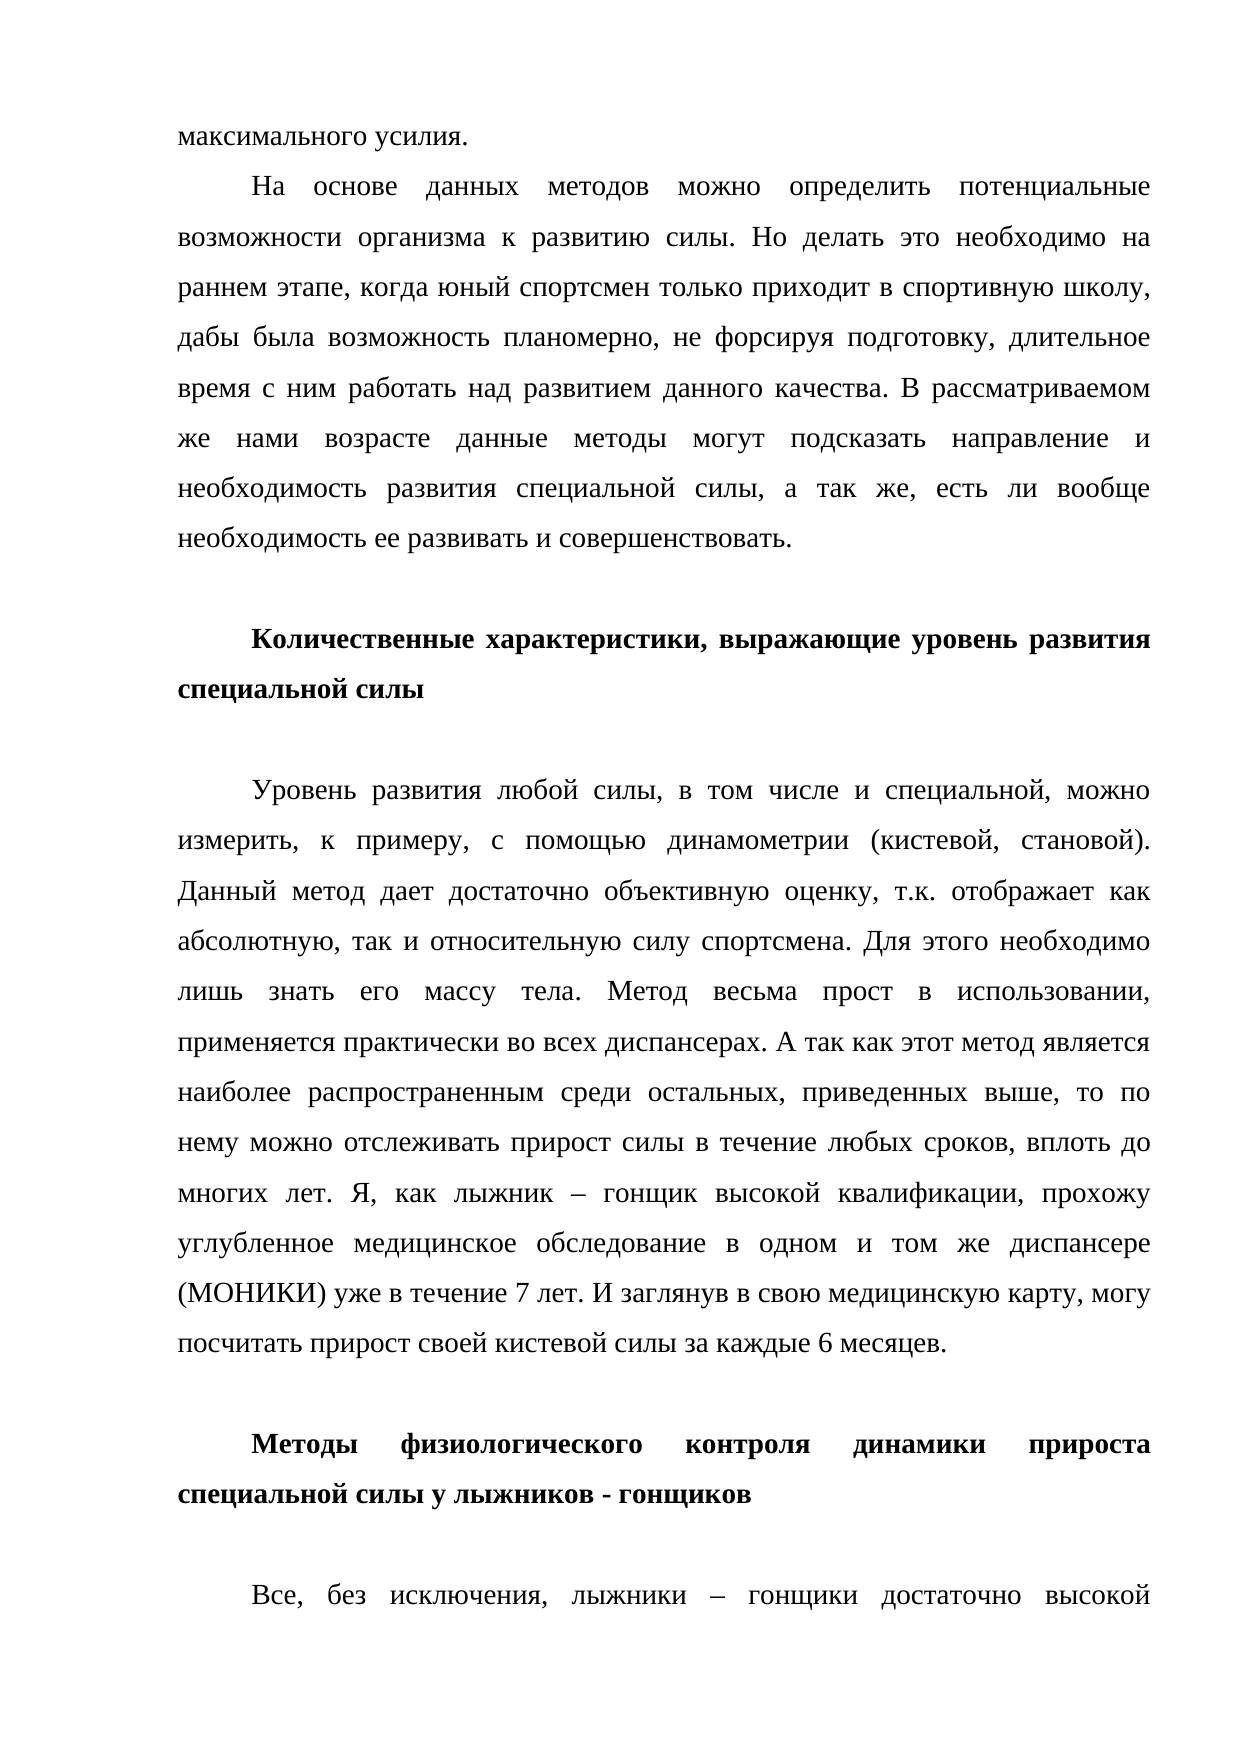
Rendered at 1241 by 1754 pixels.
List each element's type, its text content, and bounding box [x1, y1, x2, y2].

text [177, 118, 1152, 152]
text На основе данных методов можно определить потенциальные возможности организма к развитию силы. Но делать это необходимо на раннем этапе, когда юный спортсмен только приходит в спортивную школу, дабы была возможность планомерно, не форсируя подготовку, длительное время с ним работать над развитием данного качества. В рассматриваемом же нами возрасте данные методы могут подсказать направление и необходимость развития специальной силы, а так же, есть ли вообще необходимость ее развивать и совершенствовать. [177, 168, 1152, 554]
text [177, 1577, 1152, 1611]
text Уровень развития любой силы, в том числе и специальной, можно измерить, к примеру, с помощью динамометрии (кистевой, становой). Данный метод дает достаточно объективную оценку, т.к. отображает как абсолютную, так и относительную силу спортсмена. Для этого необходимо лишь знать его массу тела. Метод весьма прост в использовании, применяется практически во всех диспансерах. А так как этот метод является наиболее распространенным среди остальных, приведенных выше, то по нему можно отслеживать прирост силы в течение любых сроков, вплоть до многих лет. Я, как лыжник – гонщик высокой квалификации, прохожу углубленное медицинское обследование в одном и том же диспансере (МОНИКИ) уже в течение 7 лет. И заглянув в свою медицинскую карту, могу посчитать прирост своей кистевой силы за каждые 6 месяцев. [177, 772, 1152, 1359]
text Методы физиологического контроля динамики прироста специальной силы у лыжников - гонщиков [177, 1426, 1152, 1510]
text Количественные характеристики, выражающие уровень развития специальной силы [177, 621, 1152, 705]
